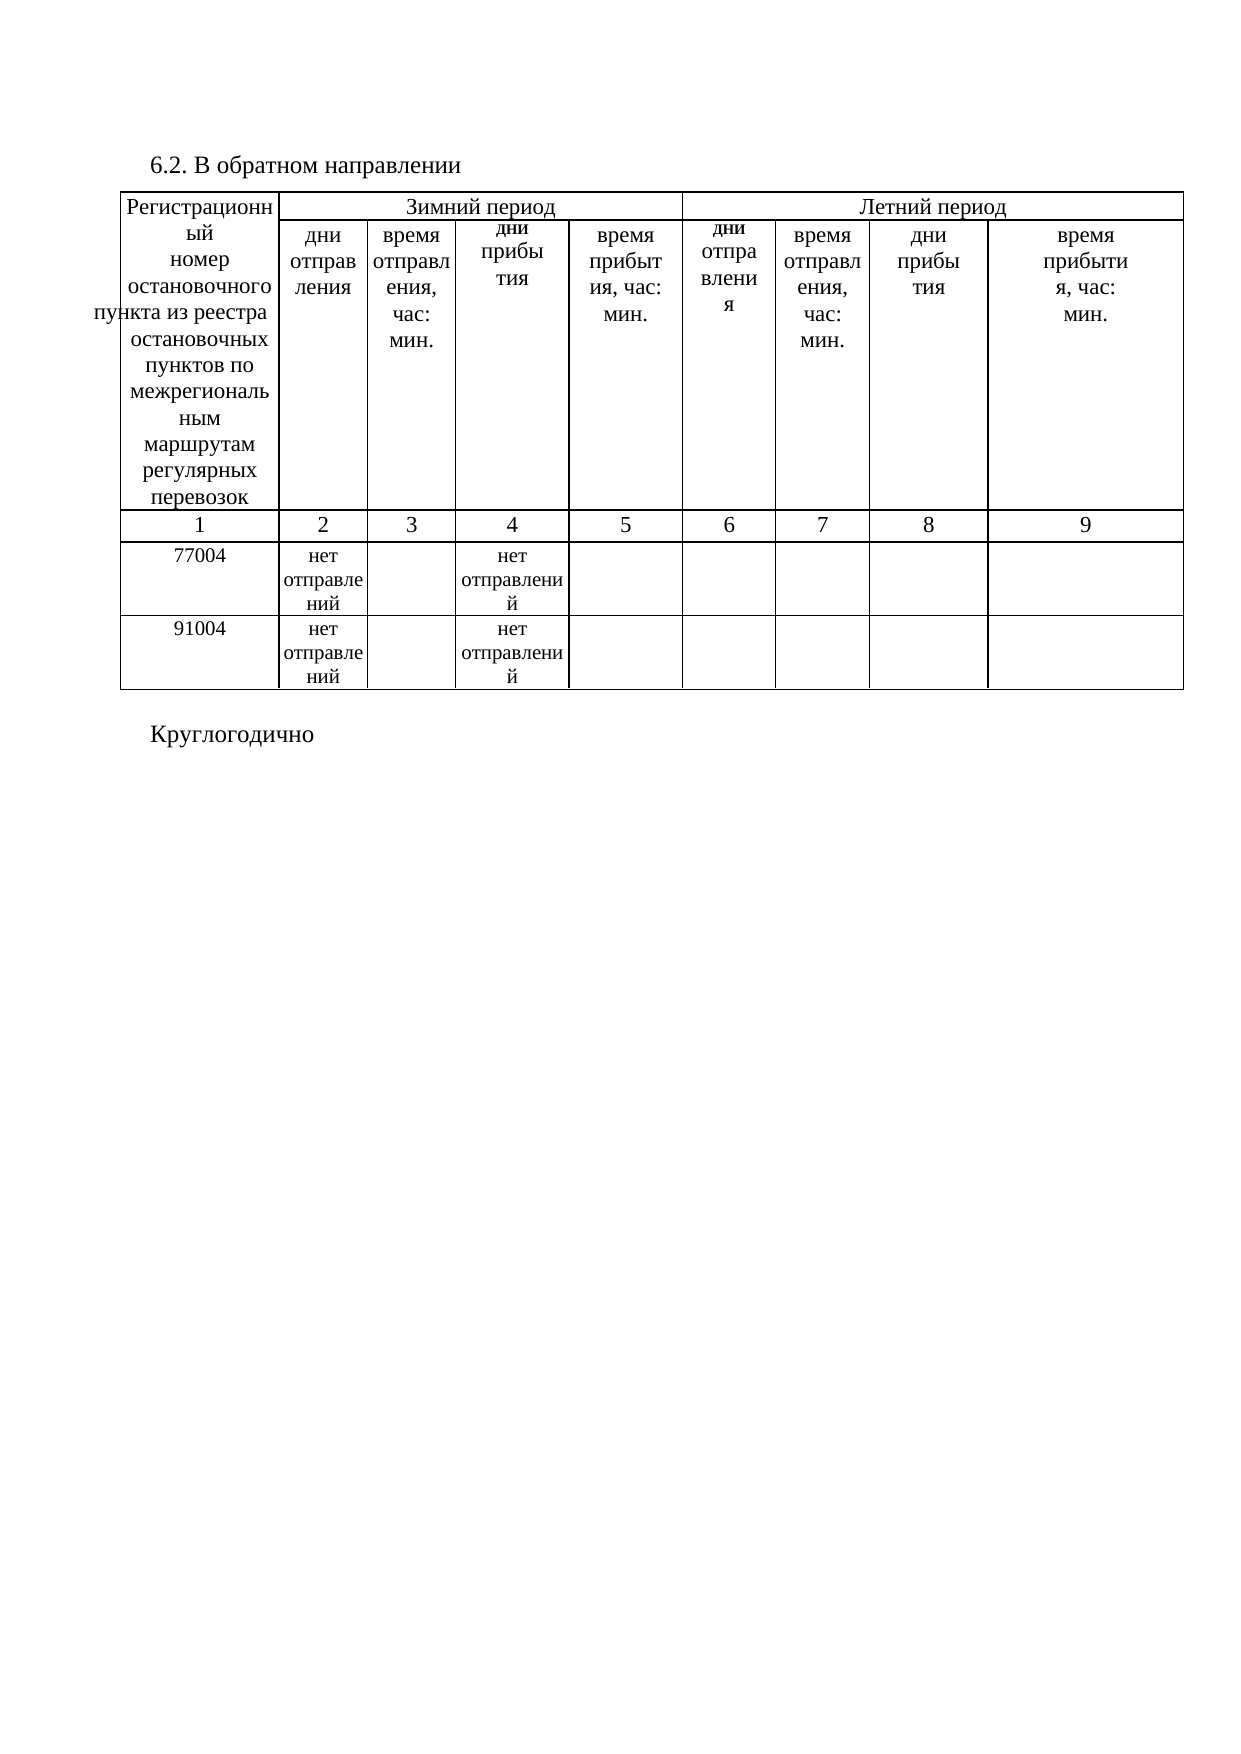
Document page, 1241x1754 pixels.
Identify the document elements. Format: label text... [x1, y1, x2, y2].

table_cell ДНИ прибы тия [456, 221, 568, 509]
table_cell нет отправлений [280, 543, 367, 615]
table_cell нет отправлений [280, 616, 367, 688]
table_cell 2 [280, 511, 367, 541]
table_cell [989, 543, 1183, 615]
table_cell [776, 616, 869, 688]
table_cell 8 [870, 511, 987, 541]
table_cell [570, 616, 682, 688]
table_cell [989, 616, 1183, 688]
text 6.2. В обратном направлении [150, 150, 1090, 179]
table_cell 4 [456, 511, 568, 541]
table_cell 9 [989, 511, 1183, 541]
table_cell время отправл ения, час: мин. [776, 221, 869, 509]
table_cell [776, 543, 869, 615]
table_cell 77004 [121, 543, 278, 615]
table_header Зимний период [280, 193, 682, 219]
table_cell 6 [683, 511, 775, 541]
table_cell 7 [776, 511, 869, 541]
table_cell время прибыт ия, час: мин. [570, 221, 682, 509]
table_cell 5 [570, 511, 682, 541]
table_cell [683, 616, 775, 688]
table_cell время отправл ения, час: мин. [368, 221, 455, 509]
table_header Летний период [683, 193, 1183, 219]
table_cell время прибыти я, час: мин. [989, 221, 1183, 509]
table_cell [683, 543, 775, 615]
table_cell 91004 [121, 616, 278, 688]
table_cell дни прибы тия [870, 221, 987, 509]
table_cell 1 [121, 511, 278, 541]
table_cell [368, 543, 455, 615]
table_cell 3 [368, 511, 455, 541]
table_cell [368, 616, 455, 688]
table_cell нет отправлений [456, 616, 568, 688]
table_cell [870, 543, 987, 615]
table_cell ДНИ отпра влени я [683, 221, 775, 509]
text Круглогодично [150, 719, 1090, 747]
table_cell нет отправлений [456, 543, 568, 615]
table_cell [870, 616, 987, 688]
table_cell [570, 543, 682, 615]
table_header Регистрационный номер остановочного пункта из реестра остановочных пунктов по межрегиональным маршрутам регулярных перевозок [121, 193, 278, 509]
table_cell дни отправ ления [280, 221, 367, 509]
